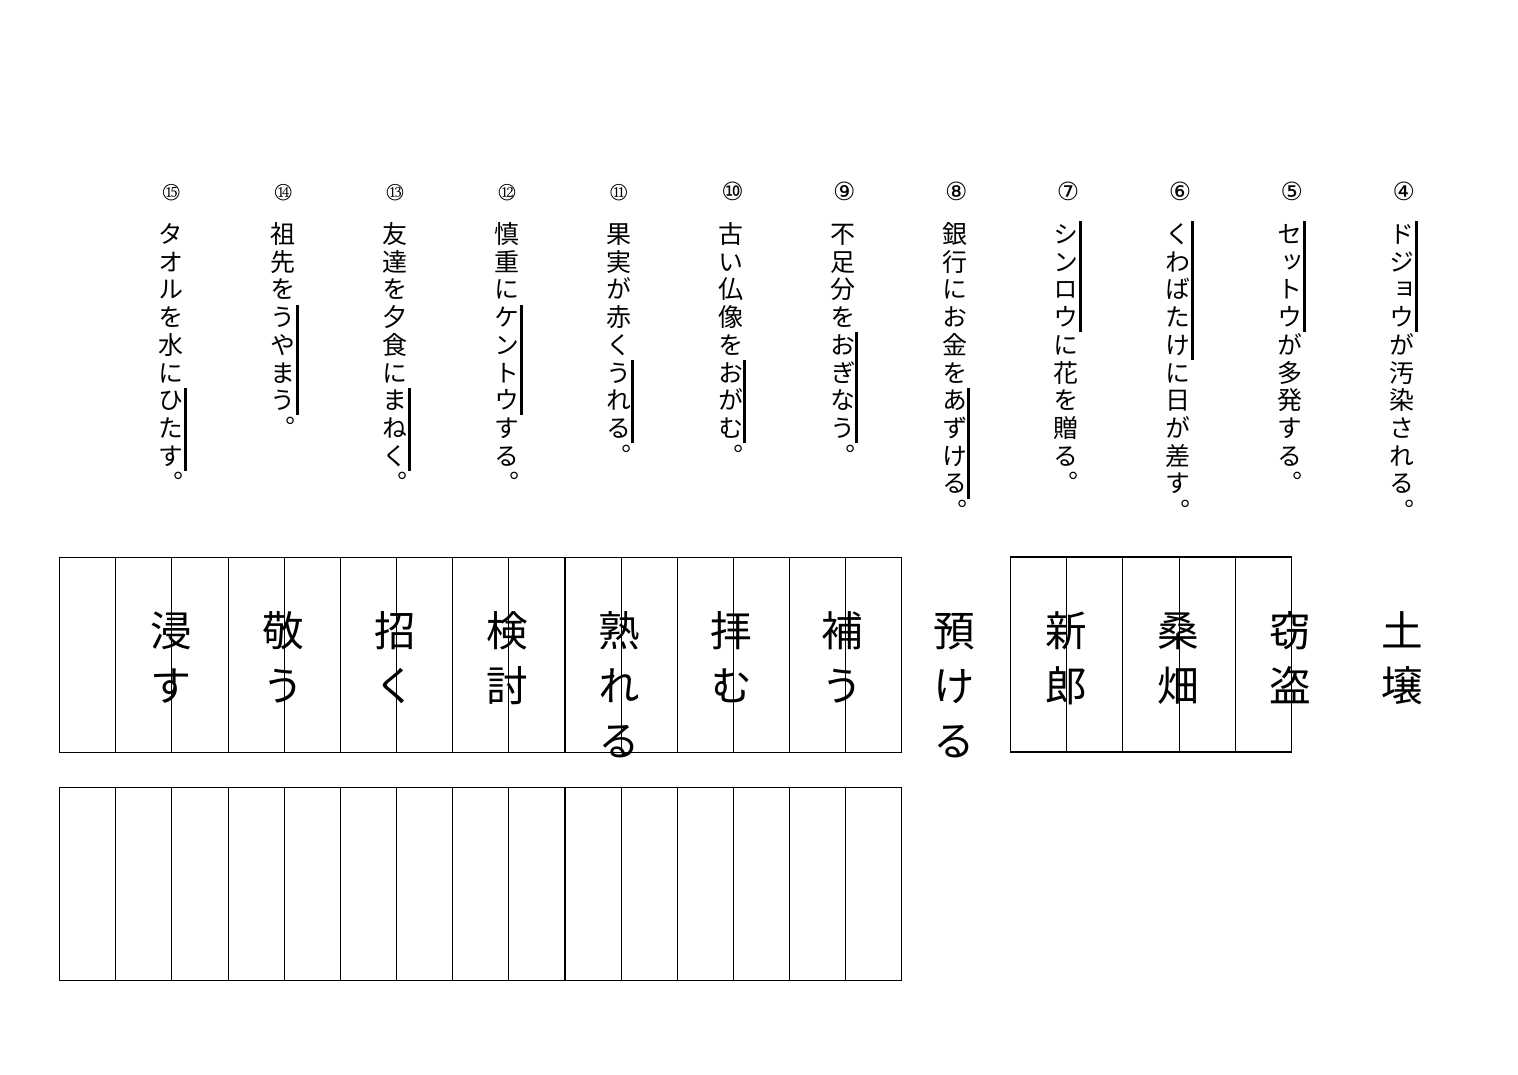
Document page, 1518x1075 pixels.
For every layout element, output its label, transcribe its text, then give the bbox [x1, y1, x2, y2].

text ⑪ 果実が赤くうれる。 熟れる [563, 166, 675, 969]
text ⑤ セットウが多発する。 窃盗 [1234, 166, 1346, 969]
text ⑮ タオルを水にひたす。 浸す [116, 166, 227, 969]
text ⑬ 友達を夕食にまねく。 招く [339, 166, 451, 969]
text ⑩ 古い仏像をおがむ。 拝む [675, 166, 787, 969]
text ⑫ 慎重にケントウする。 検討 [451, 166, 563, 969]
text ⑥ くわばたけに日が差す。 桑畑 [1122, 166, 1234, 969]
text ⑨ 不足分をおぎなう。 補う [787, 166, 899, 969]
text ⑧ 銀行にお金をあずける。 預ける [899, 166, 1011, 969]
text ⑦ シンロウに花を贈る。 新郎 [1011, 166, 1122, 969]
text ④ ドジョウが汚染される。 土壌 [1346, 166, 1458, 969]
text ⑭ 祖先をうやまう。 敬う [227, 166, 339, 969]
